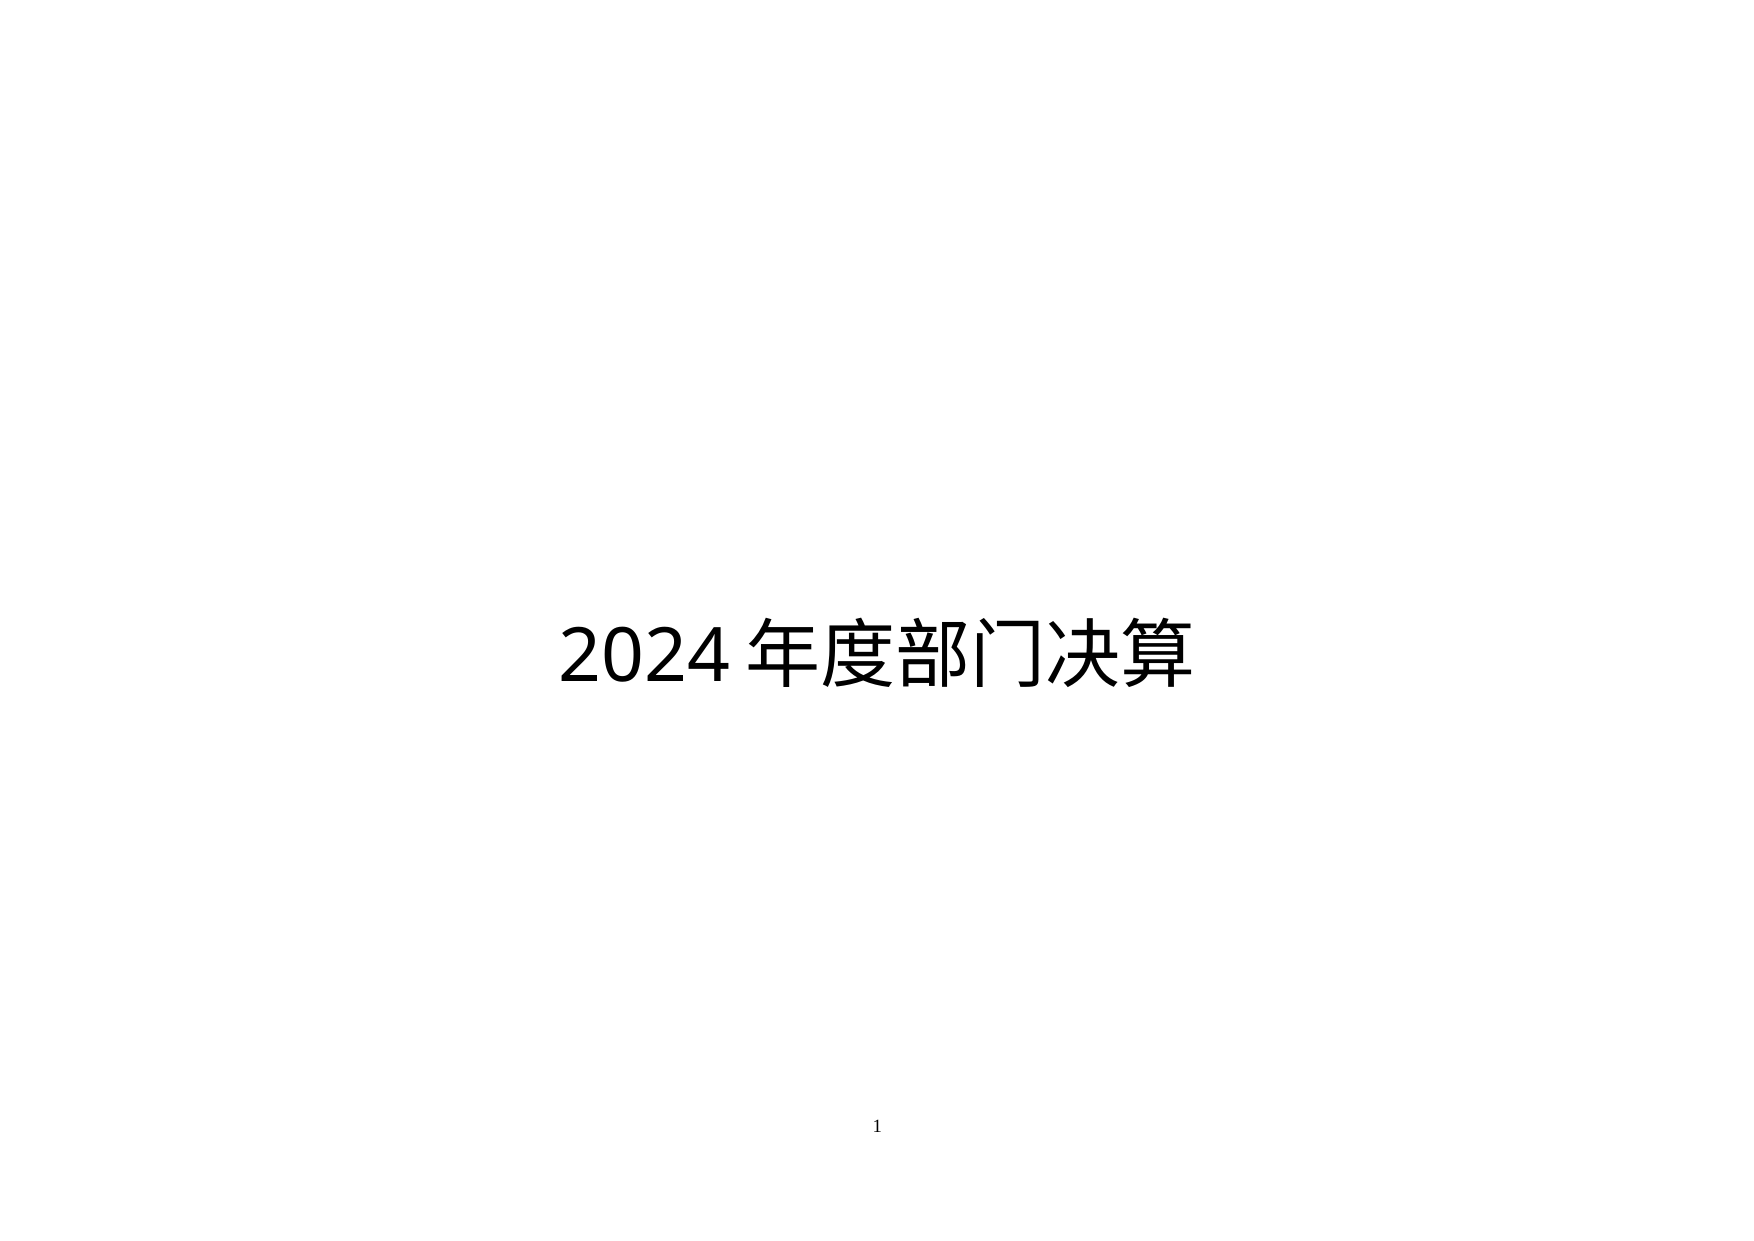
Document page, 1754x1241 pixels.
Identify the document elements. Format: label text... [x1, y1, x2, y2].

text 2024年度部门决算 [118, 584, 1636, 714]
